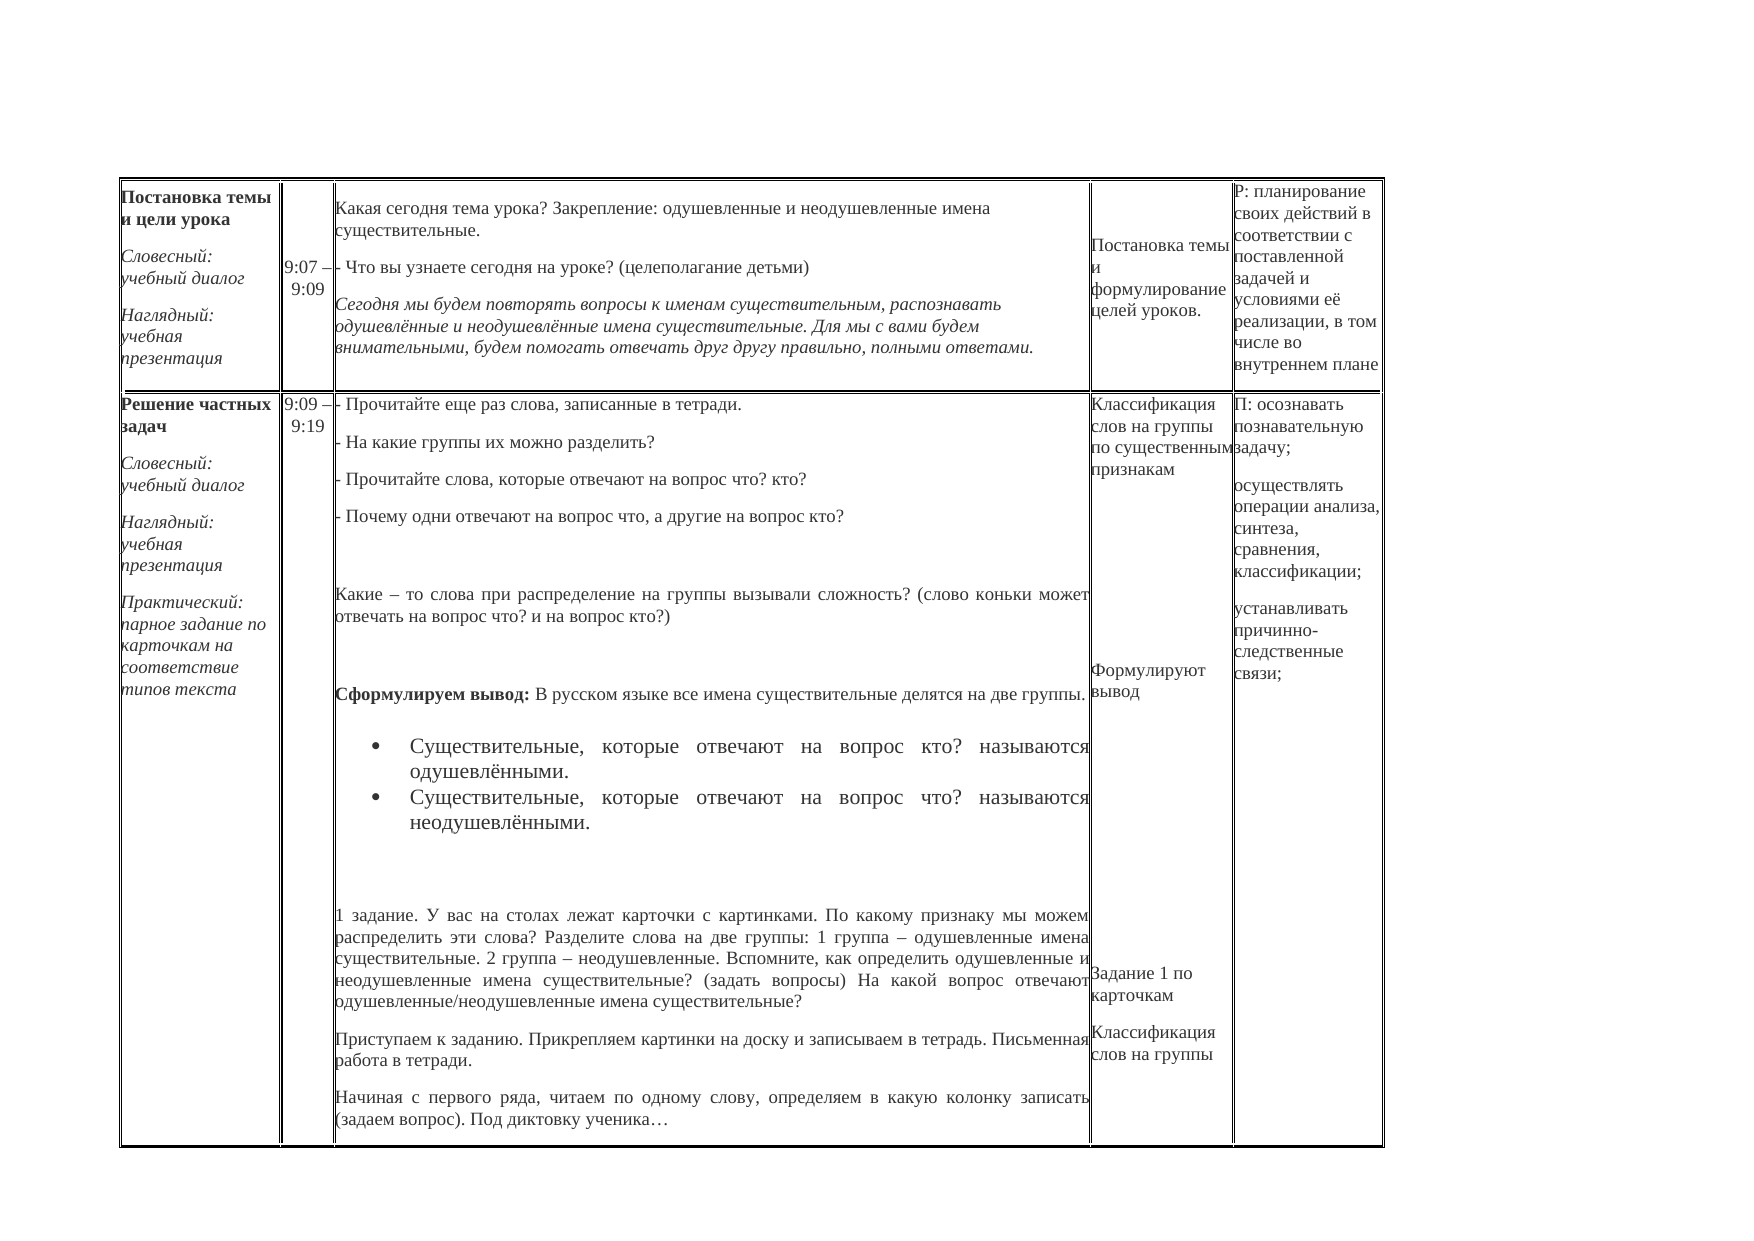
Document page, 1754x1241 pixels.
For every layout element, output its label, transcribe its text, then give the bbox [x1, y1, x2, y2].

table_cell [335, 394, 1091, 1145]
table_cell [1234, 390, 1382, 1145]
table_cell Постановка темы и формулирование целей уроков. [1091, 181, 1233, 390]
table_cell Р: планирование своих действий в соответствии с поставленной задачей и условиями её реализации, в том числе во внутреннем плане [1234, 181, 1382, 390]
table_cell 9:07 – 9:09 [281, 181, 334, 390]
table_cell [122, 390, 281, 1145]
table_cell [1091, 394, 1233, 1145]
table_cell Какая сегодня тема урока? Закрепление: одушевленные и неодушевленные имена существительные. - Что вы узнаете сегодня на уроке? (целеполагание детьми) Сегодня мы будем повторять вопросы к именам существительным, распознавать одушевлённые и неодушевлённые имена существительные. Для мы с вами будем внимательными, будем помогать отвечать друг другу правильно, полными ответами. [335, 181, 1091, 390]
table_cell 9:09 – 9:19 [281, 394, 334, 1145]
table_cell Постановка темы и цели урока Словесный: учебный диалог Наглядный: учебная презентация [122, 179, 281, 390]
